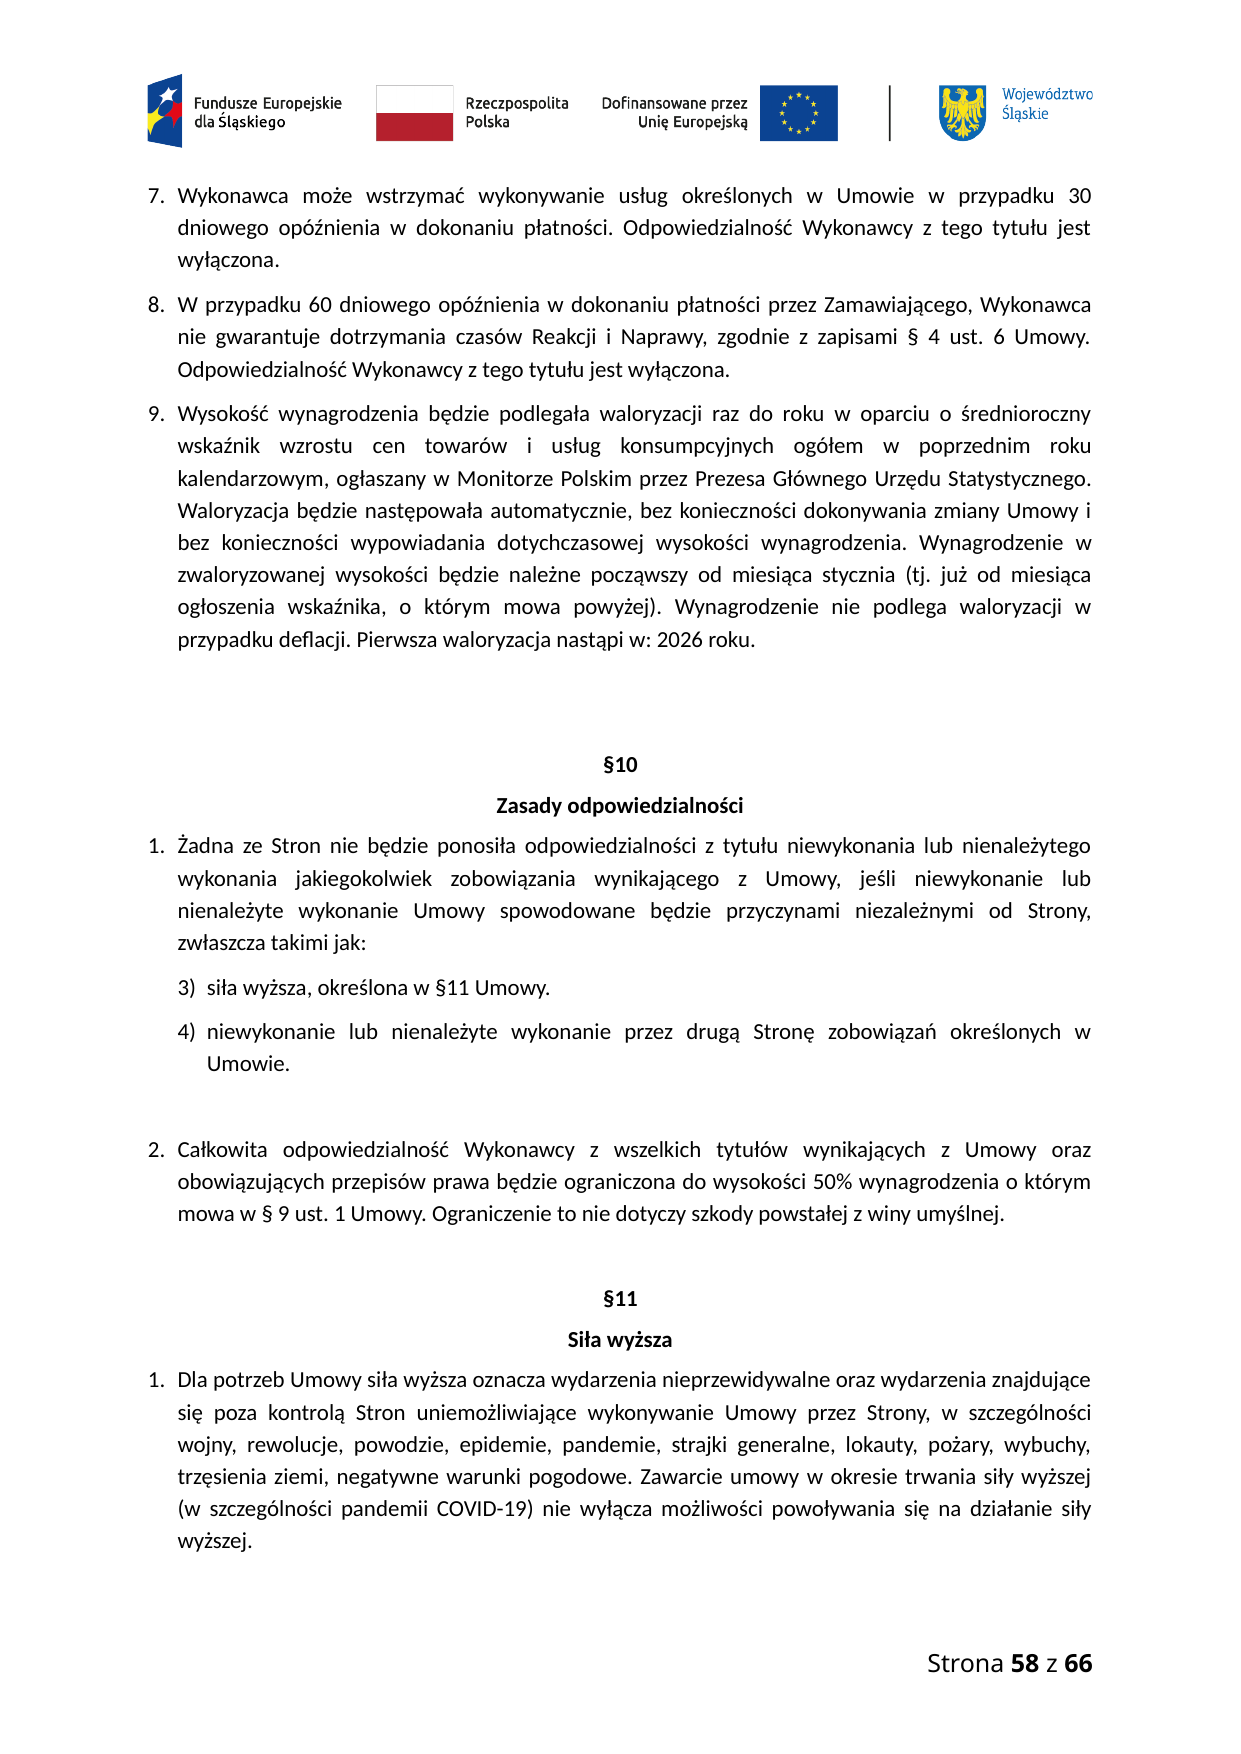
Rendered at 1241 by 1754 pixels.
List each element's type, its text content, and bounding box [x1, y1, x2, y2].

list Wysokość wynagrodzenia będzie podlegała waloryzacji raz do roku w oparciu o średnioroczny wskaźnik wzrostu cen towarów i usług konsumpcyjnych ogółem w poprzednim roku kalendarzowym, ogłaszany w Monitorze Polskim przez Prezesa Głównego Urzędu Statystycznego. Waloryzacja będzie następowała automatycznie, bez konieczności dokonywania zmiany Umowy i bez konieczności wypowiadania dotychczasowej wysokości wynagrodzenia. Wynagrodzenie w zwaloryzowanej wysokości będzie należne począwszy od miesiąca stycznia (tj. już od miesiąca ogłoszenia wskaźnika, o którym mowa powyżej). Wynagrodzenie nie podlega waloryzacji w przypadku deflacji. Pierwsza waloryzacja nastąpi w: 2026 roku. [148, 399, 1093, 653]
picture [147, 73, 1093, 148]
list W przypadku 60 dniowego opóźnienia w dokonaniu płatności przez Zamawiającego, Wykonawca nie gwarantuje dotrzymania czasów Reakcji i Naprawy, zgodnie z zapisami § 4 ust. 6 Umowy. Odpowiedzialność Wykonawcy z tego tytułu jest wyłączona. [148, 290, 1093, 383]
text §10 [148, 750, 1093, 778]
list Żadna ze Stron nie będzie ponosiła odpowiedzialności z tytułu niewykonania lub nienależytego wykonania jakiegokolwiek zobowiązania wynikającego z Umowy, jeśli niewykonanie lub nienależyte wykonanie Umowy spowodowane będzie przyczynami niezależnymi od Strony, zwłaszcza takimi jak: [148, 831, 1093, 956]
list Dla potrzeb Umowy siła wyższa oznacza wydarzenia nieprzewidywalne oraz wydarzenia znajdujące się poza kontrolą Stron uniemożliwiające wykonywanie Umowy przez Strony, w szczególności wojny, rewolucje, powodzie, epidemie, pandemie, strajki generalne, lokauty, pożary, wybuchy, trzęsienia ziemi, negatywne warunki pogodowe. Zawarcie umowy w okresie trwania siły wyższej (w szczególności pandemii COVID-19) nie wyłącza możliwości powoływania się na działanie siły wyższej. [148, 1365, 1093, 1554]
list Wykonawca może wstrzymać wykonywanie usług określonych w Umowie w przypadku 30 dniowego opóźnienia w dokonaniu płatności. Odpowiedzialność Wykonawcy z tego tytułu jest wyłączona. [148, 181, 1093, 274]
list niewykonanie lub nienależyte wykonanie przez drugą Stronę zobowiązań określonych w Umowie. [177, 1017, 1093, 1078]
text Siła wyższa [148, 1325, 1093, 1353]
list siła wyższa, określona w §11 Umowy. [177, 973, 1093, 1001]
text §11 [148, 1284, 1093, 1312]
text Zasady odpowiedzialności [148, 791, 1093, 819]
list Całkowita odpowiedzialność Wykonawcy z wszelkich tytułów wynikających z Umowy oraz obowiązujących przepisów prawa będzie ograniczona do wysokości 50% wynagrodzenia o którym mowa w § 9 ust. 1 Umowy. Ograniczenie to nie dotyczy szkody powstałej z winy umyślnej. [148, 1135, 1093, 1227]
